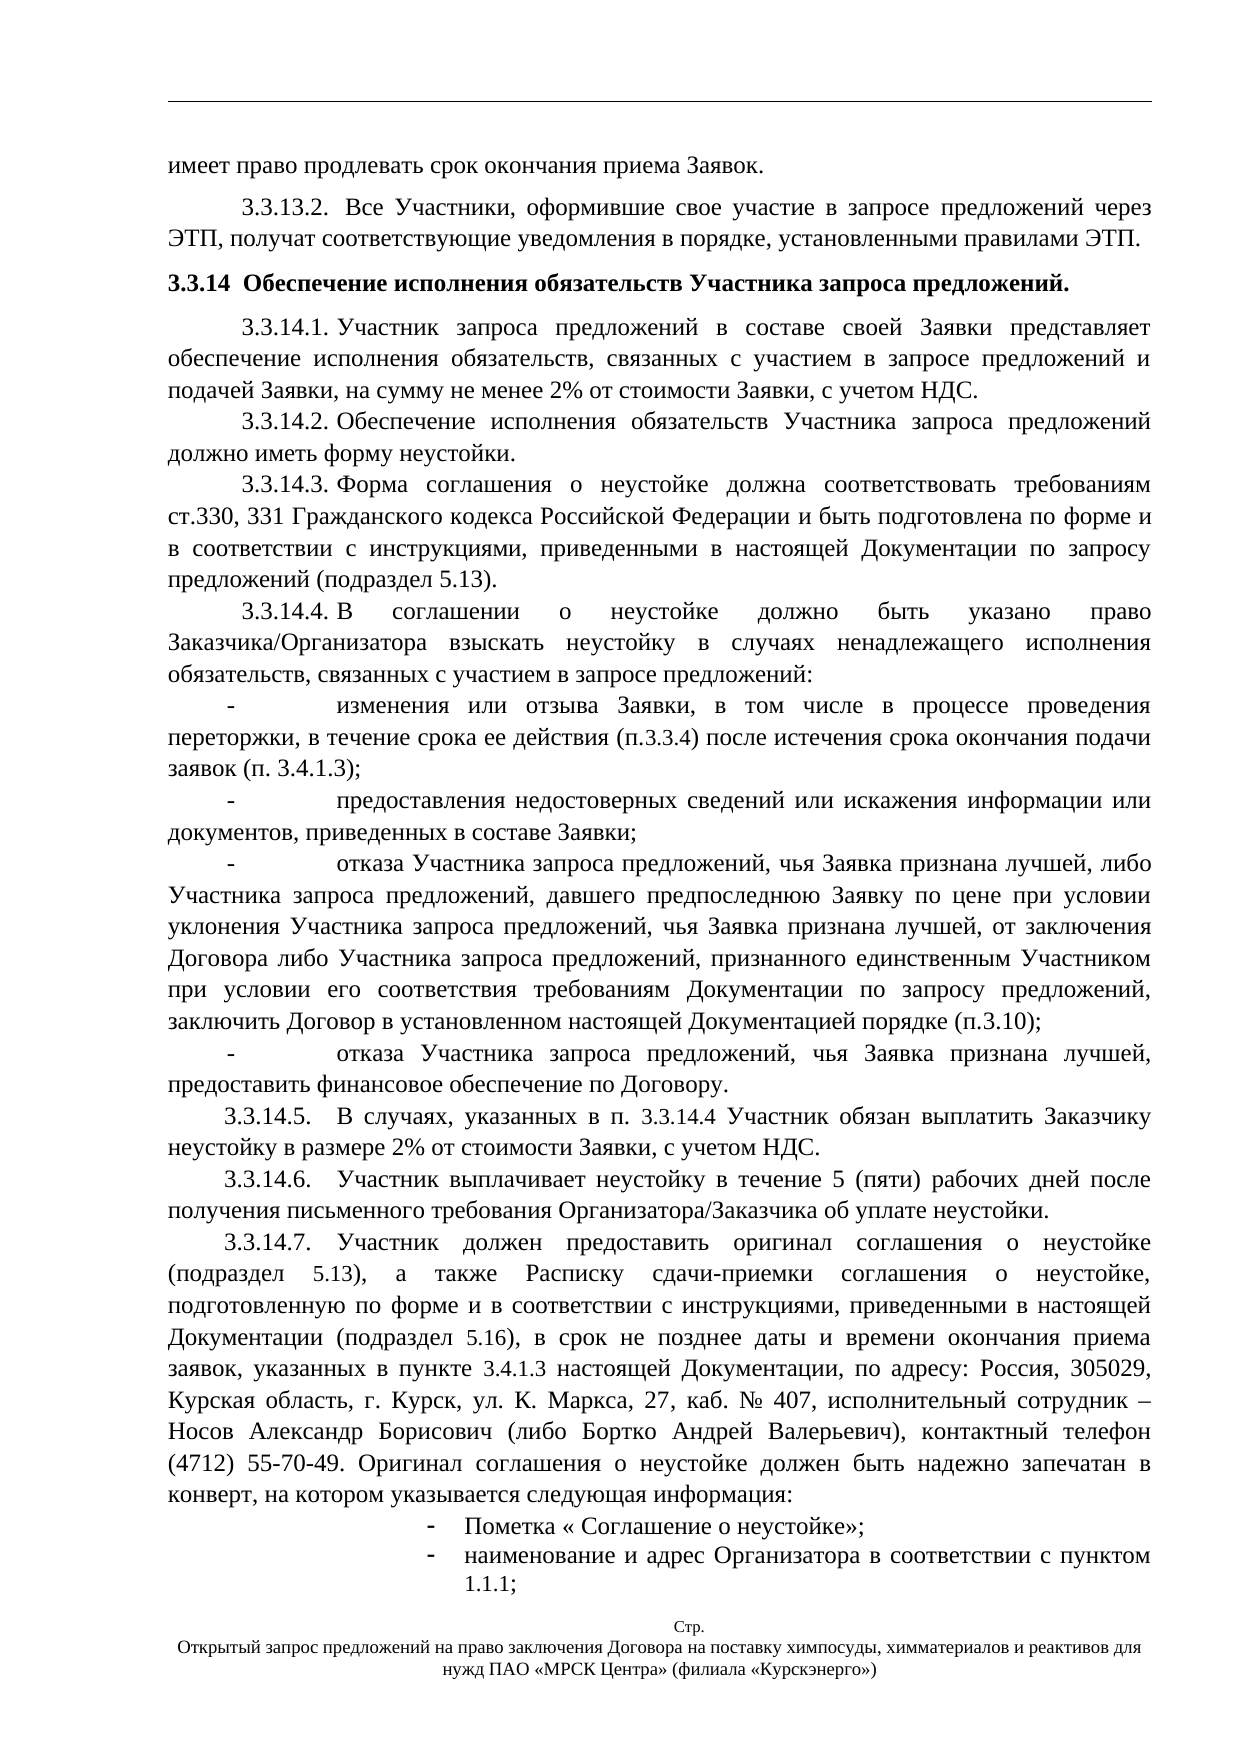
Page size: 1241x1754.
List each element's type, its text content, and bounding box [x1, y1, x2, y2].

list изменения или отзыва Заявки, в том числе в процессе проведения переторжки, в течение срока ее действия (п.3.3.4) после истечения срока окончания подачи заявок (п. 3.4.1.3); [168, 690, 1152, 782]
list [168, 150, 1152, 179]
list Форма соглашения о неустойке должна соответствовать требованиям ст.330, 331 Гражданского кодекса Российской Федерации и быть подготовлена по форме и в соответствии с инструкциями, приведенными в настоящей Документации по запросу предложений (подраздел 5.13). [168, 469, 1152, 593]
list Участник выплачивает неустойку в течение 5 (пяти) рабочих дней после получения письменного требования Организатора/Заказчика об уплате неустойки. [168, 1164, 1152, 1224]
list Обеспечение исполнения обязательств Участника запроса предложений должно иметь форму неустойки. [168, 406, 1152, 467]
list наименование и адрес Организатора в соответствии с пунктом 1.1.1; [427, 1540, 1152, 1597]
list предоставления недостоверных сведений или искажения информации или документов, приведенных в составе Заявки; [168, 785, 1152, 845]
subtitle Обеспечение исполнения обязательств Участника запроса предложений. [168, 268, 1152, 296]
list Участник запроса предложений в составе своей Заявки представляет обеспечение исполнения обязательств, связанных с участием в запросе предложений и подачей Заявки, на сумму не менее 2% от стоимости Заявки, с учетом НДС. [168, 312, 1152, 403]
list отказа Участника запроса предложений, чья Заявка признана лучшей, либо Участника запроса предложений, давшего предпоследнюю Заявку по цене при условии уклонения Участника запроса предложений, чья Заявка признана лучшей, от заключения Договора либо Участника запроса предложений, признанного единственным Участником при условии его соответствия требованиям Документации по запросу предложений, заключить Договор в установленном настоящей Документацией порядке (п.3.10); [168, 848, 1152, 1035]
list Все Участники, оформившие свое участие в запросе предложений через ЭТП, получат соответствующие уведомления в порядке, установленными правилами ЭТП. [168, 192, 1152, 252]
list Пометка « Соглашение о неустойке»; [427, 1511, 1152, 1540]
list В соглашении о неустойке должно быть указано право Заказчика/Организатора взыскать неустойку в случаях ненадлежащего исполнения обязательств, связанных с участием в запросе предложений: [168, 596, 1152, 688]
list Участник должен предоставить оригинал соглашения о неустойке (подраздел 5.13), а также Расписку сдачи-приемки соглашения о неустойке, подготовленную по форме и в соответствии с инструкциями, приведенными в настоящей Документации (подраздел 5.16), в срок не позднее даты и времени окончания приема заявок, указанных в пункте 3.4.1.3 настоящей Документации, по адресу: Россия, 305029, Курская область, г. Курск, ул. К. Маркса, 27, каб. № 407, исполнительный сотрудник – Носов Александр Борисович (либо Бортко Андрей Валерьевич), контактный телефон (4712) 55-70-49. Оригинал соглашения о неустойке должен быть надежно запечатан в конверт, на котором указывается следующая информация: [168, 1227, 1152, 1508]
list отказа Участника запроса предложений, чья Заявка признана лучшей, предоставить финансовое обеспечение по Договору. [168, 1038, 1152, 1098]
list В случаях, указанных в п. 3.3.14.4 Участник обязан выплатить Заказчику неустойку в размере 2% от стоимости Заявки, с учетом НДС. [168, 1101, 1152, 1161]
